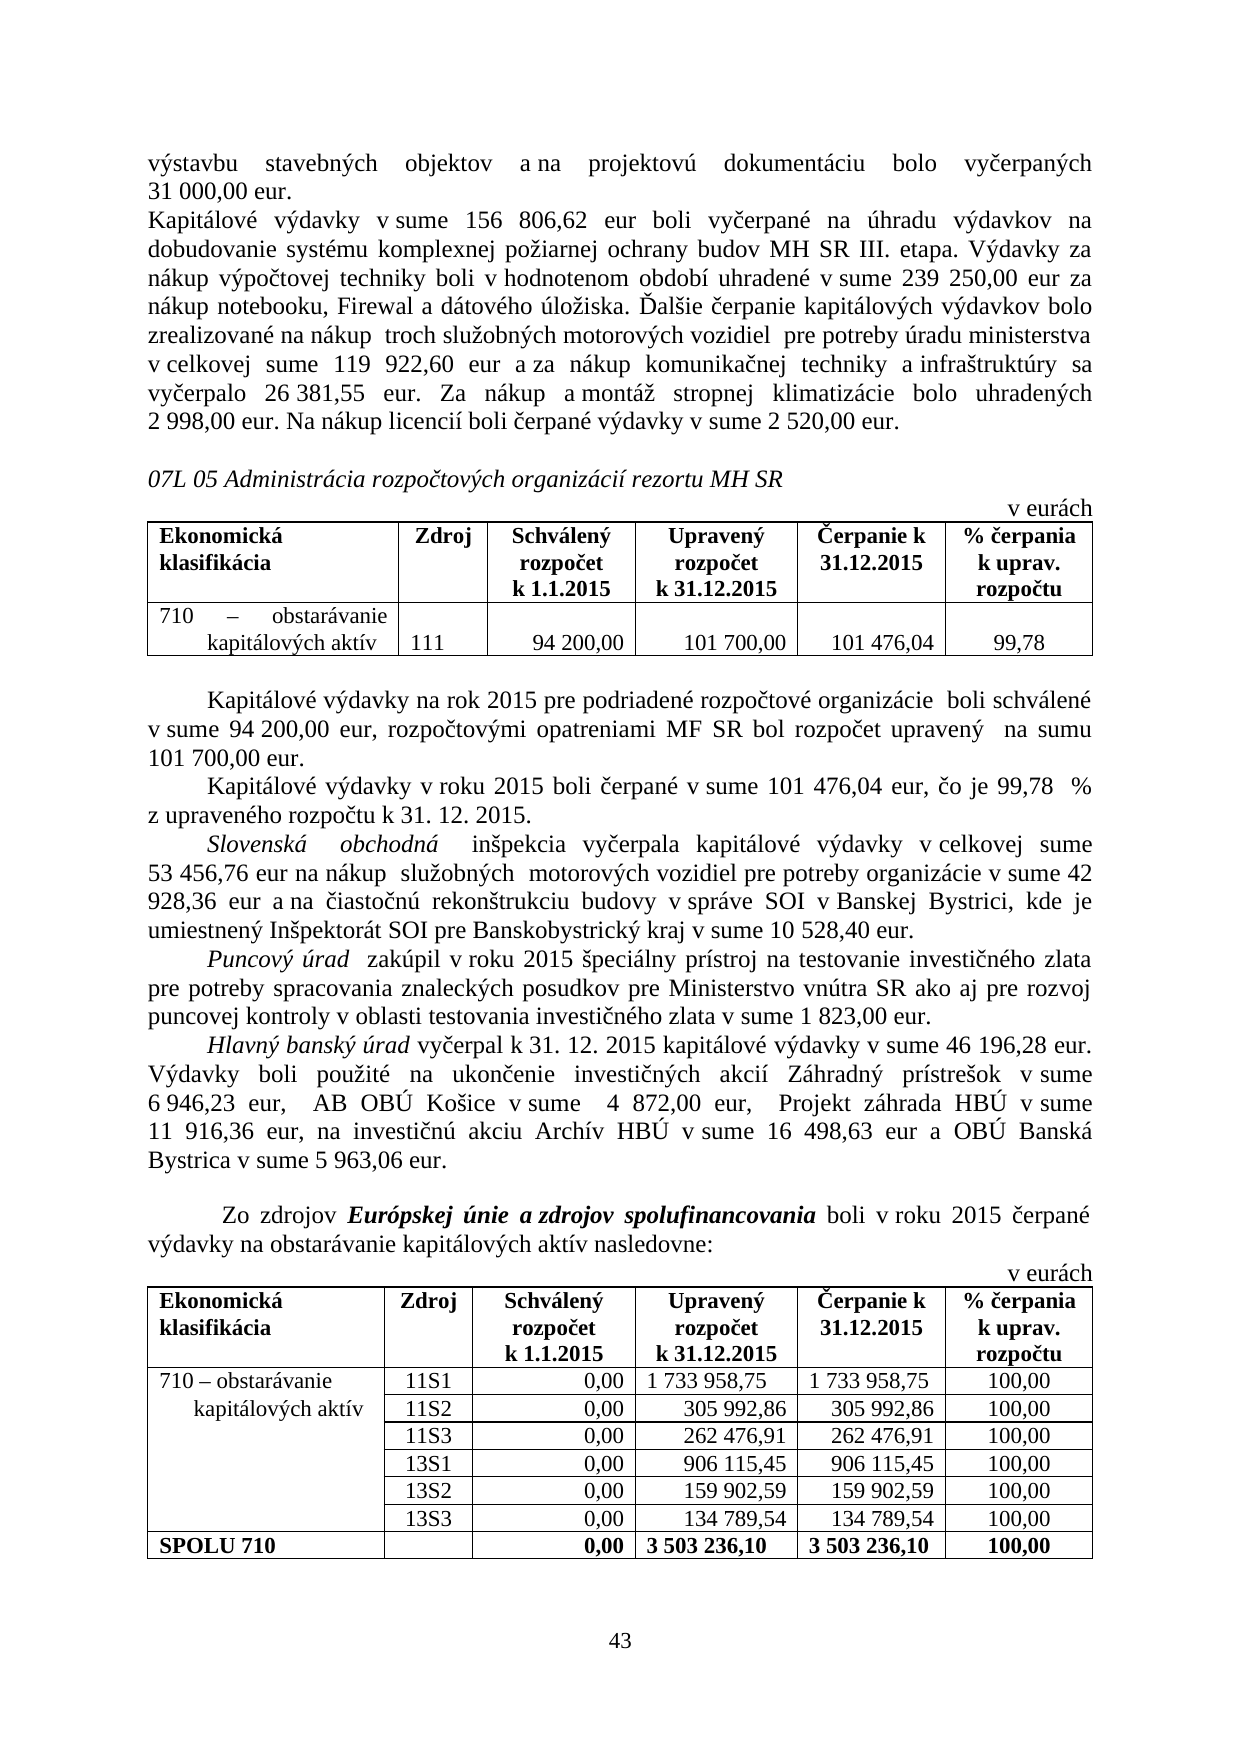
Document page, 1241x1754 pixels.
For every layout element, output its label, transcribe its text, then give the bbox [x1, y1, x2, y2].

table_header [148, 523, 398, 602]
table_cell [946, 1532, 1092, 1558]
text Hlavný banský úrad vyčerpal k 31. 12. 2015 kapitálové výdavky v sume 46 196,28 eur. Výdavky boli použité na ukončenie investičných akcií Záhradný prístrešok v sume 6 946,23 eur, AB OBÚ Košice v sume 4 872,00 eur, Projekt záhrada HBÚ v sume 11 916,36 eur, na investičnú akciu Archív HBÚ v sume 16 498,63 eur a OBÚ Banská Bystrica v sume 5 963,06 eur. [148, 1030, 1092, 1174]
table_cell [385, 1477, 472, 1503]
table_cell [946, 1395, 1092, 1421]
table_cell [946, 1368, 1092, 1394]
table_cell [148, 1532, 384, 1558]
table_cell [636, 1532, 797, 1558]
text 07L 05 Administrácia rozpočtových organizácií rezortu MH SR [148, 464, 1092, 493]
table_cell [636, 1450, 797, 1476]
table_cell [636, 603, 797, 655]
text v eurách [148, 493, 1092, 521]
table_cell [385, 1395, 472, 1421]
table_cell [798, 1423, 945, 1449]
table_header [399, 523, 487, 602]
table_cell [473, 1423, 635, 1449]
text Zo zdrojov Európskej únie a zdrojov spolufinancovania boli v roku 2015 čerpané výdavky na obstarávanie kapitálových aktív nasledovne: [148, 1200, 1090, 1258]
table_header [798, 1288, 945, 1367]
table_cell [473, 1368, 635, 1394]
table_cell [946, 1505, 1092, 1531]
text v eurách [148, 1258, 1092, 1286]
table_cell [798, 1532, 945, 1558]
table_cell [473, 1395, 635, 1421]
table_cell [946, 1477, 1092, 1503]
text Kapitálové výdavky na rok 2015 pre podriadené rozpočtové organizácie boli schválené v sume 94 200,00 eur, rozpočtovými opatreniami MF SR bol rozpočet upravený na sumu 101 700,00 eur. [148, 685, 1092, 771]
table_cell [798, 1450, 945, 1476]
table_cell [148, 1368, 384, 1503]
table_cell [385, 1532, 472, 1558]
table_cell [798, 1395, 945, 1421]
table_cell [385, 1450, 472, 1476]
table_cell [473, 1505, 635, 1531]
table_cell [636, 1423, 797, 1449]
text Kapitálové výdavky v sume 156 806,62 eur boli vyčerpané na úhradu výdavkov na dobudovanie systému komplexnej požiarnej ochrany budov MH SR III. etapa. Výdavky za nákup výpočtovej techniky boli v hodnotenom období uhradené v sume 239 250,00 eur za nákup notebooku, Firewal a dátového úložiska. Ďalšie čerpanie kapitálových výdavkov bolo zrealizované na nákup troch služobných motorových vozidiel pre potreby úradu ministerstva v celkovej sume 119 922,60 eur a za nákup komunikačnej techniky a infraštruktúry sa vyčerpalo 26 381,55 eur. Za nákup a montáž stropnej klimatizácie bolo uhradených 2 998,00 eur. Na nákup licencií boli čerpané výdavky v sume 2 520,00 eur. [148, 205, 1092, 435]
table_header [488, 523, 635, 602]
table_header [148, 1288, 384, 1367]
text Slovenská obchodná inšpekcia vyčerpala kapitálové výdavky v celkovej sume 53 456,76 eur na nákup služobných motorových vozidiel pre potreby organizácie v sume 42 928,36 eur a na čiastočnú rekonštrukciu budovy v správe SOI v Banskej Bystrici, kde je umiestnený Inšpektorát SOI pre Banskobystrický kraj v sume 10 528,40 eur. [148, 829, 1092, 944]
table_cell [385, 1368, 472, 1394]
text Kapitálové výdavky v roku 2015 boli čerpané v sume 101 476,04 eur, čo je 99,78 % z upraveného rozpočtu k 31. 12. 2015. [148, 771, 1092, 829]
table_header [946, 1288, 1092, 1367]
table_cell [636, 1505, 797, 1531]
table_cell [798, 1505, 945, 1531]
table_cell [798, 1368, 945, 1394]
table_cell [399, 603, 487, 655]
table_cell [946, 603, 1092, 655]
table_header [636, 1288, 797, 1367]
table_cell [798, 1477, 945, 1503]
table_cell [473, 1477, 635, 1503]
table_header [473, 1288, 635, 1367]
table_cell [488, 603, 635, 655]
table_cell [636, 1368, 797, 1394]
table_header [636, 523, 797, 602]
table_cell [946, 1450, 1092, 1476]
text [148, 148, 1092, 205]
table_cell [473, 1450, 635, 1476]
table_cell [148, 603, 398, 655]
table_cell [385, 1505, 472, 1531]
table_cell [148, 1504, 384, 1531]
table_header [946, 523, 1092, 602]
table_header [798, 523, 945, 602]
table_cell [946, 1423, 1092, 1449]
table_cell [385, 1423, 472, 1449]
text Puncový úrad zakúpil v roku 2015 špeciálny prístroj na testovanie investičného zlata pre potreby spracovania znaleckých posudkov pre Ministerstvo vnútra SR ako aj pre rozvoj puncovej kontroly v oblasti testovania investičného zlata v sume 1 823,00 eur. [148, 944, 1092, 1030]
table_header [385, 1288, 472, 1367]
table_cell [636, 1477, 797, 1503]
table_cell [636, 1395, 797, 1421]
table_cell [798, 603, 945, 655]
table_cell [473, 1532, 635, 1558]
